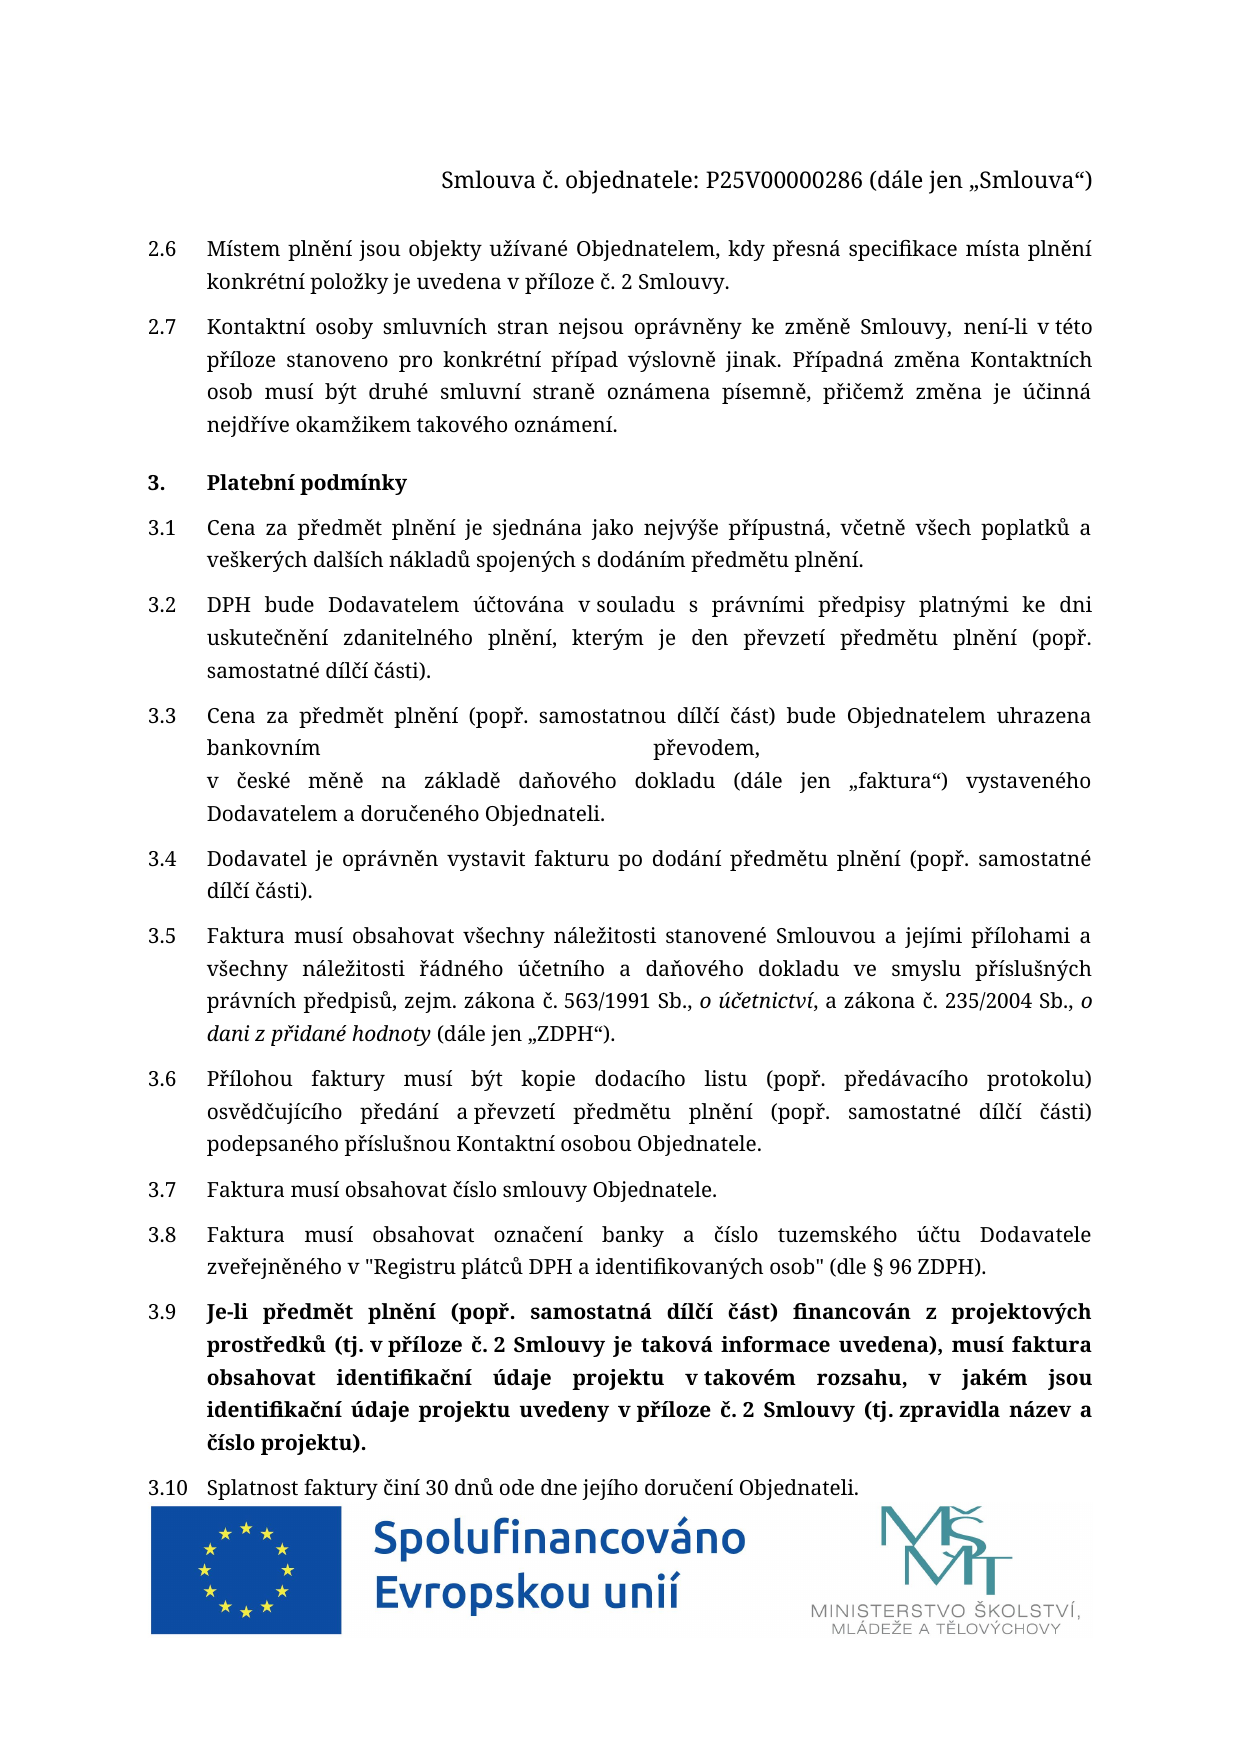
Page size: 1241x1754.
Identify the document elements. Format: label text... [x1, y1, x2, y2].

list Místem plnění jsou objekty užívané Objednatelem, kdy přesná specifikace místa plnění konkrétní položky je uvedena v příloze č. 2 Smlouvy. [148, 234, 1093, 296]
list Cena za předmět plnění je sjednána jako nejvýše přípustná, včetně všech poplatků a veškerých dalších nákladů spojených s dodáním předmětu plnění. [148, 513, 1093, 574]
picture [147, 1502, 1093, 1638]
list Přílohou faktury musí být kopie dodacího listu (popř. předávacího protokolu) osvědčujícího předání a převzetí předmětu plnění (popř. samostatné dílčí části) podepsaného příslušnou Kontaktní osobou Objednatele. [148, 1064, 1093, 1158]
list Je-li předmět plnění (popř. samostatná dílčí část) financován z projektových prostředků (tj. v příloze č. 2 Smlouvy je taková informace uvedena), musí faktura obsahovat identifikační údaje projektu v takovém rozsahu, v jakém jsou identifikační údaje projektu uvedeny v příloze č. 2 Smlouvy (tj. zpravidla název a číslo projektu). [148, 1297, 1093, 1456]
list Faktura musí obsahovat všechny náležitosti stanovené Smlouvou a jejími přílohami a všechny náležitosti řádného účetního a daňového dokladu ve smyslu příslušných právních předpisů, zejm. zákona č. 563/1991 Sb., o účetnictví, a zákona č. 235/2004 Sb., o dani z přidané hodnoty (dále jen „ZDPH“). [148, 921, 1093, 1048]
list DPH bude Dodavatelem účtována v souladu s právními předpisy platnými ke dni uskutečnění zdanitelného plnění, kterým je den převzetí předmětu plnění (popř. samostatné dílčí části). [148, 591, 1093, 684]
list Cena za předmět plnění (popř. samostatnou dílčí část) bude Objednatelem uhrazena bankovním převodem, v české měně na základě daňového dokladu (dále jen „faktura“) vystaveného Dodavatelem a doručeného Objednateli. [148, 701, 1093, 827]
list Dodavatel je oprávněn vystavit fakturu po dodání předmětu plnění (popř. samostatné dílčí části). [148, 844, 1093, 905]
list Faktura musí obsahovat označení banky a číslo tuzemského účtu Dodavatele zveřejněného v "Registru plátců DPH a identifikovaných osob" (dle § 96 ZDPH). [148, 1220, 1093, 1281]
list Kontaktní osoby smluvních stran nejsou oprávněny ke změně Smlouvy, není-li v této příloze stanoveno pro konkrétní případ výslovně jinak. Případná změna Kontaktních osob musí být druhé smluvní straně oznámena písemně, přičemž změna je účinná nejdříve okamžikem takového oznámení. [148, 312, 1093, 438]
list Platební podmínky [148, 468, 1093, 496]
list Splatnost faktury činí 30 dnů ode dne jejího doručení Objednateli. [148, 1473, 1093, 1501]
list Faktura musí obsahovat číslo smlouvy Objednatele. [148, 1175, 1093, 1203]
